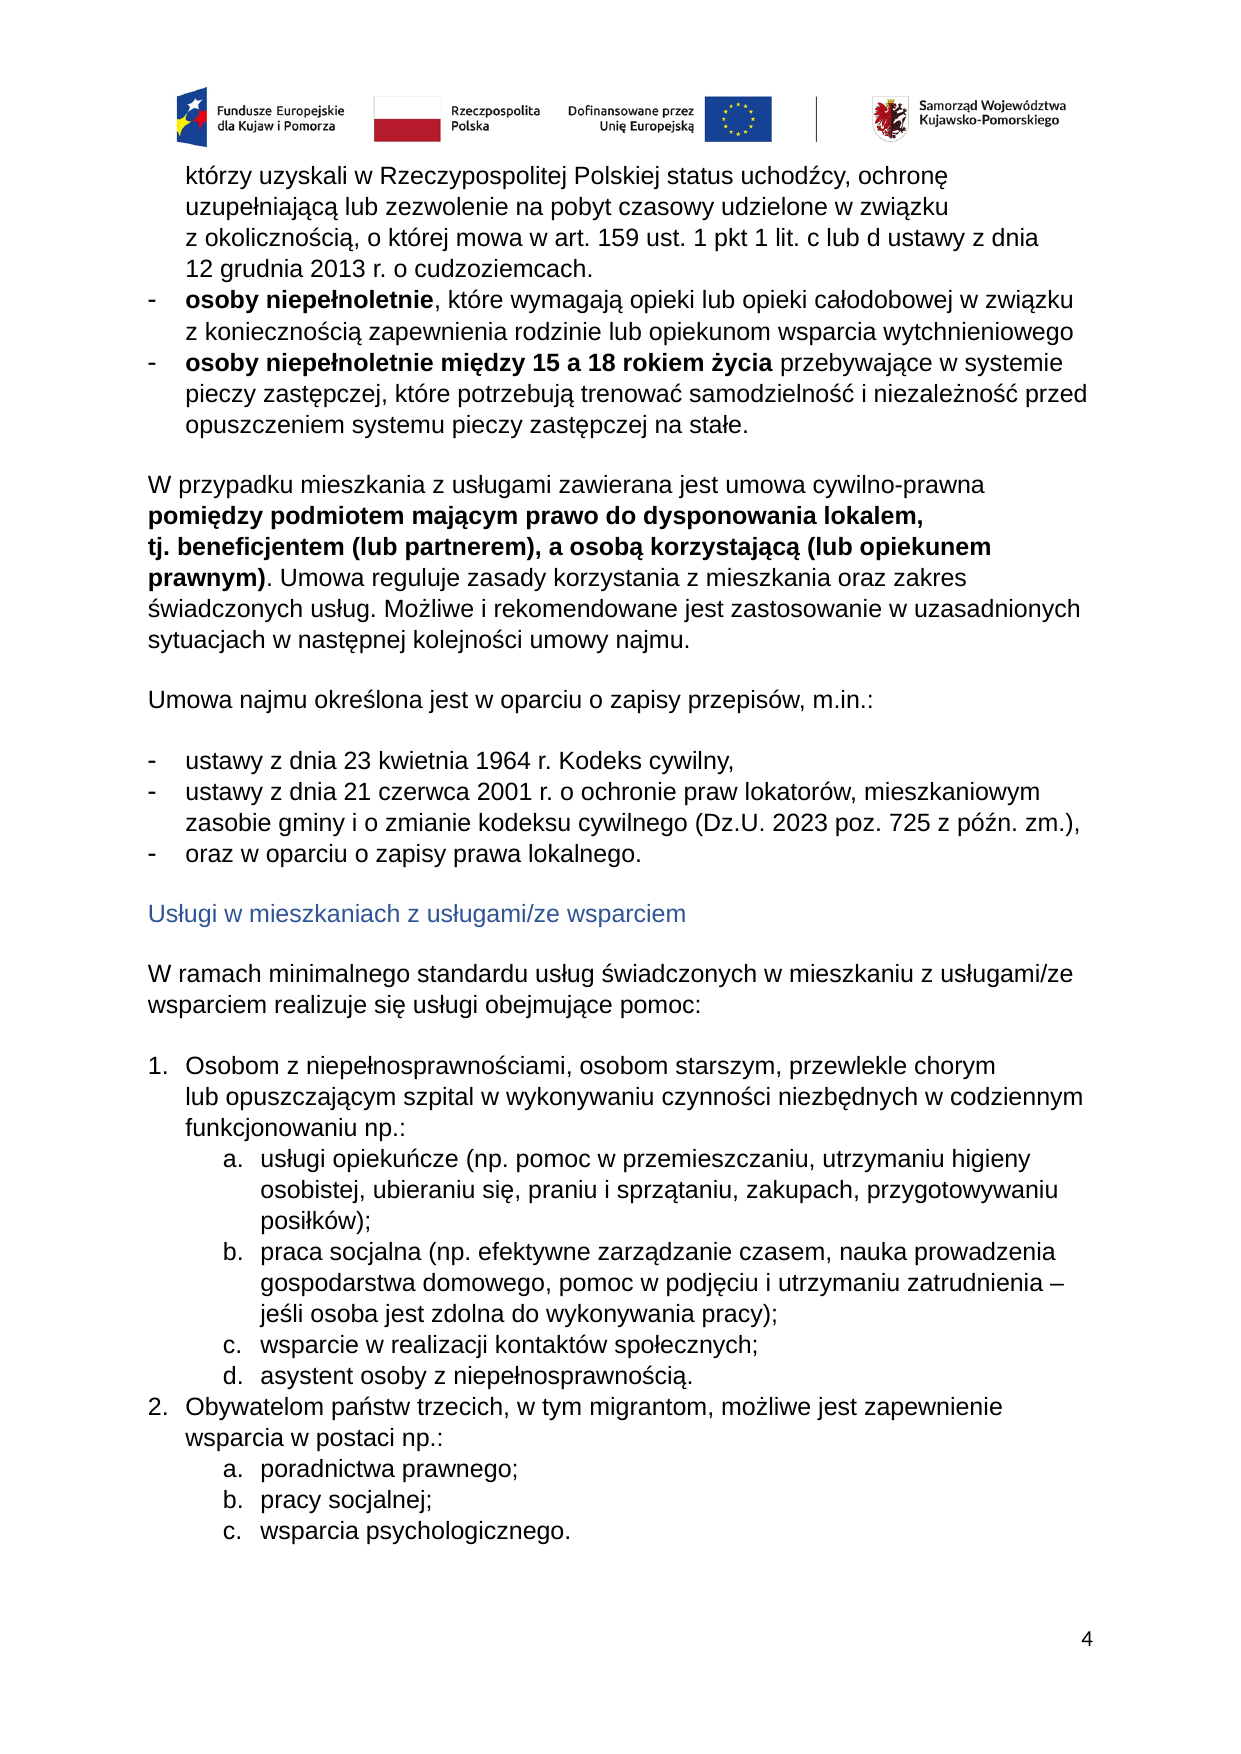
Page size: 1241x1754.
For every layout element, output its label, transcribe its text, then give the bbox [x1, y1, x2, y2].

list ustawy z dnia 21 czerwca 2001 r. o ochronie praw lokatorów, mieszkaniowym zasobie gminy i o zmianie kodeksu cywilnego (Dz.U. 2023 poz. 725 z późn. zm.), [148, 777, 1093, 837]
list osoby niepełnoletnie, które wymagają opieki lub opieki całodobowej w związku z koniecznością zapewnienia rodzinie lub opiekunom wsparcia wytchnieniowego [148, 285, 1093, 345]
list Osobom z niepełnosprawnościami, osobom starszym, przewlekle chorym lub opuszczającym szpital w wykonywaniu czynności niezbędnych w codziennym funkcjonowaniu np.: [148, 1051, 1093, 1142]
list usługi opiekuńcze (np. pomoc w przemieszczaniu, utrzymaniu higieny osobistej, ubieraniu się, praniu i sprzątaniu, zakupach, przygotowywaniu posiłków); [223, 1144, 1093, 1235]
list pracy socjalnej; [223, 1485, 1093, 1514]
picture [147, 73, 1093, 162]
list wsparcie w realizacji kontaktów społecznych; [223, 1330, 1093, 1359]
text Umowa najmu określona jest w oparciu o zapisy przepisów, m.in.: [148, 685, 1093, 714]
list asystent osoby z niepełnosprawnością. [223, 1361, 1093, 1390]
list poradnictwa prawnego; [223, 1454, 1093, 1483]
list Obywatelom państw trzecich, w tym migrantom, możliwe jest zapewnienie wsparcia w postaci np.: [148, 1392, 1093, 1452]
text W ramach minimalnego standardu usług świadczonych w mieszkaniu z usługami/ze wsparciem realizuje się usługi obejmujące pomoc: [148, 959, 1093, 1019]
list praca socjalna (np. efektywne zarządzanie czasem, nauka prowadzenia gospodarstwa domowego, pomoc w podjęciu i utrzymaniu zatrudnienia – jeśli osoba jest zdolna do wykonywania pracy); [223, 1237, 1093, 1328]
list oraz w oparciu o zapisy prawa lokalnego. [148, 839, 1093, 868]
text W przypadku mieszkania z usługami zawierana jest umowa cywilno-prawna pomiędzy podmiotem mającym prawo do dysponowania lokalem, tj. beneficjentem (lub partnerem), a osobą korzystającą (lub opiekunem prawnym). Umowa reguluje zasady korzystania z mieszkania oraz zakres świadczonych usług. Możliwe i rekomendowane jest zastosowanie w uzasadnionych sytuacjach w następnej kolejności umowy najmu. [148, 470, 1093, 654]
list wsparcia psychologicznego. [223, 1516, 1093, 1545]
list osoby niepełnoletnie między 15 a 18 rokiem życia przebywające w systemie pieczy zastępczej, które potrzebują trenować samodzielność i niezależność przed opuszczeniem systemu pieczy zastępczej na stałe. [148, 348, 1093, 438]
subtitle Usługi w mieszkaniach z usługami/ze wsparciem [148, 899, 1093, 928]
list ustawy z dnia 23 kwietnia 1964 r. Kodeks cywilny, [148, 746, 1093, 774]
